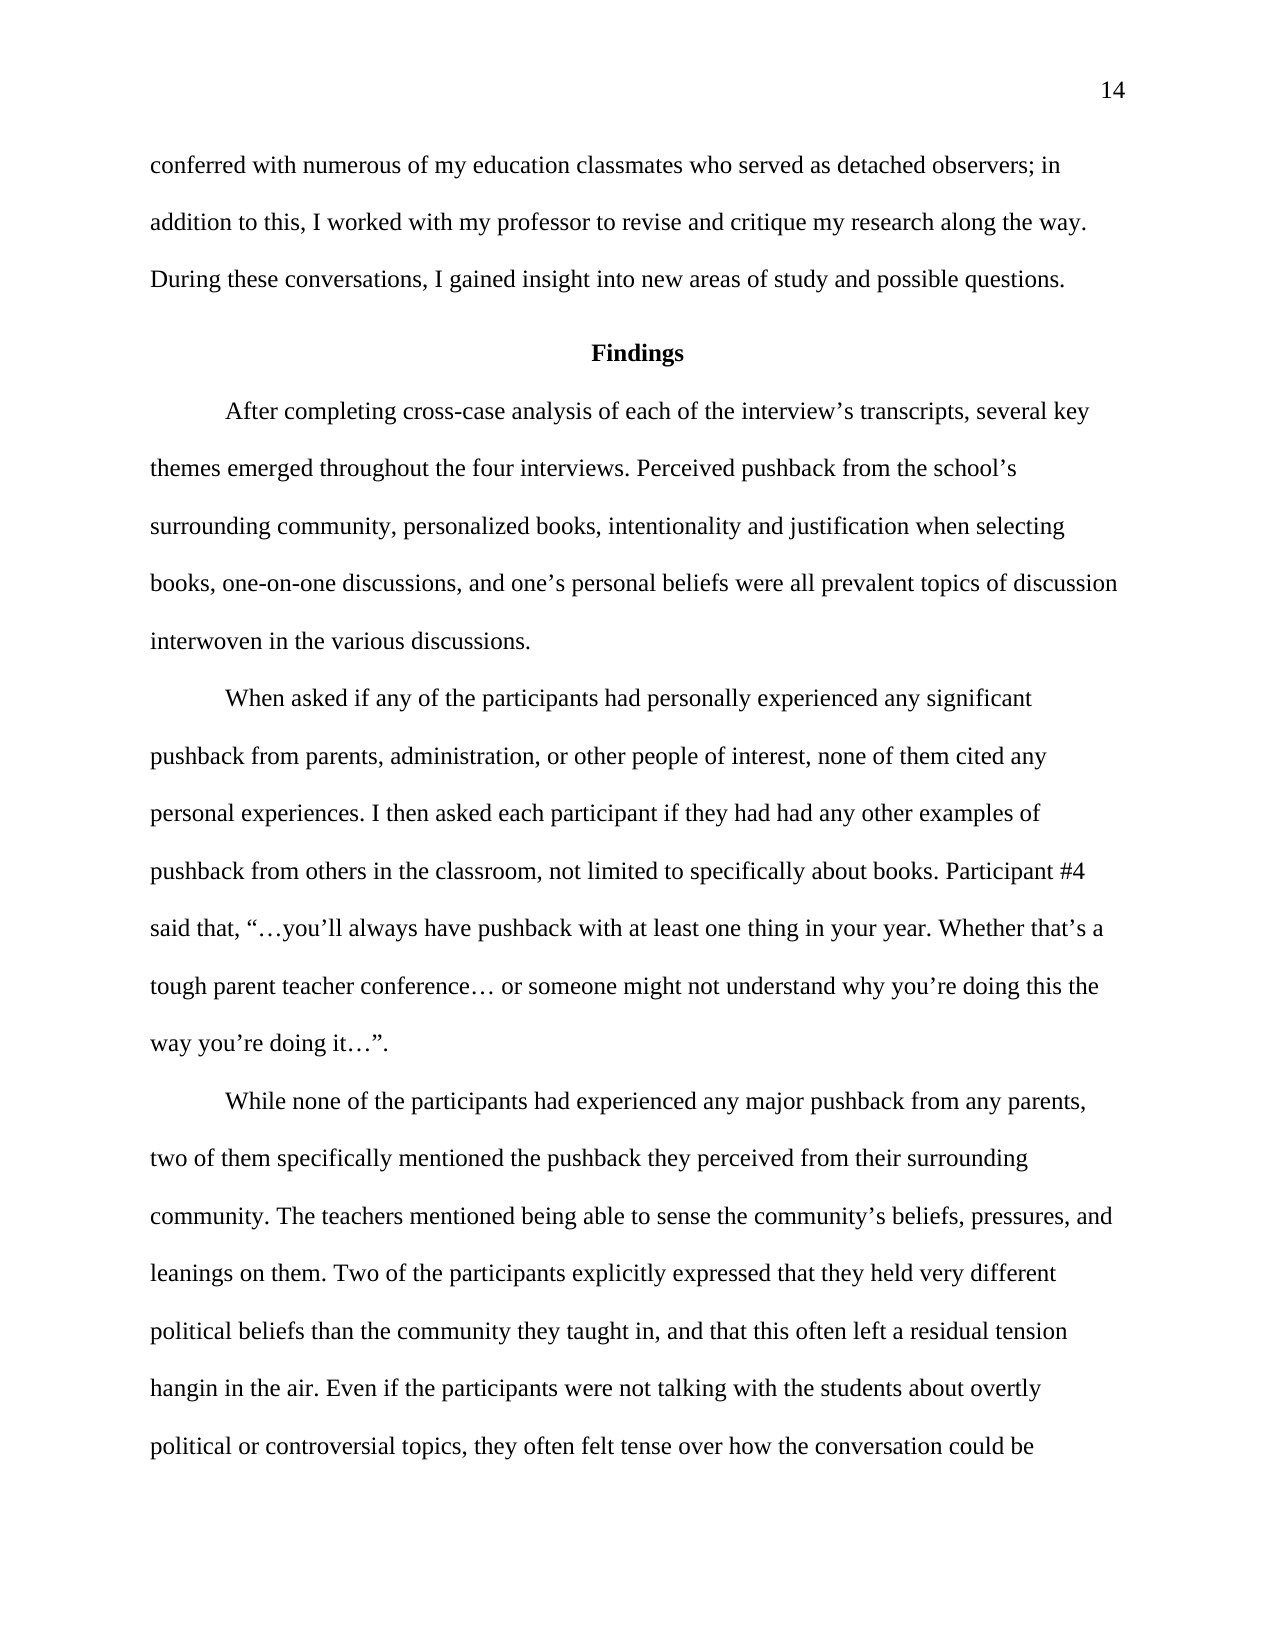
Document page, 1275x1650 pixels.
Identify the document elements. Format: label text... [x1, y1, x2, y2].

text After completing cross-case analysis of each of the interview’s transcripts, several key themes emerged throughout the four interviews. Perceived pushback from the school’s surrounding community, personalized books, intentionality and justification when selecting books, one-on-one discussions, and one’s personal beliefs were all prevalent topics of discussion interwoven in the various discussions. [150, 396, 1125, 654]
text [150, 150, 1125, 293]
text Findings [150, 338, 1125, 367]
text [150, 1086, 1125, 1459]
text When asked if any of the participants had personally experienced any significant pushback from parents, administration, or other people of interest, none of them cited any personal experiences. I then asked each participant if they had had any other examples of pushback from others in the classroom, not limited to specifically about books. Participant #4 said that, “…you’ll always have pushback with at least one thing in your year. Whether that’s a tough parent teacher conference… or someone might not understand why you’re doing this the way you’re doing it…”. [150, 683, 1125, 1057]
